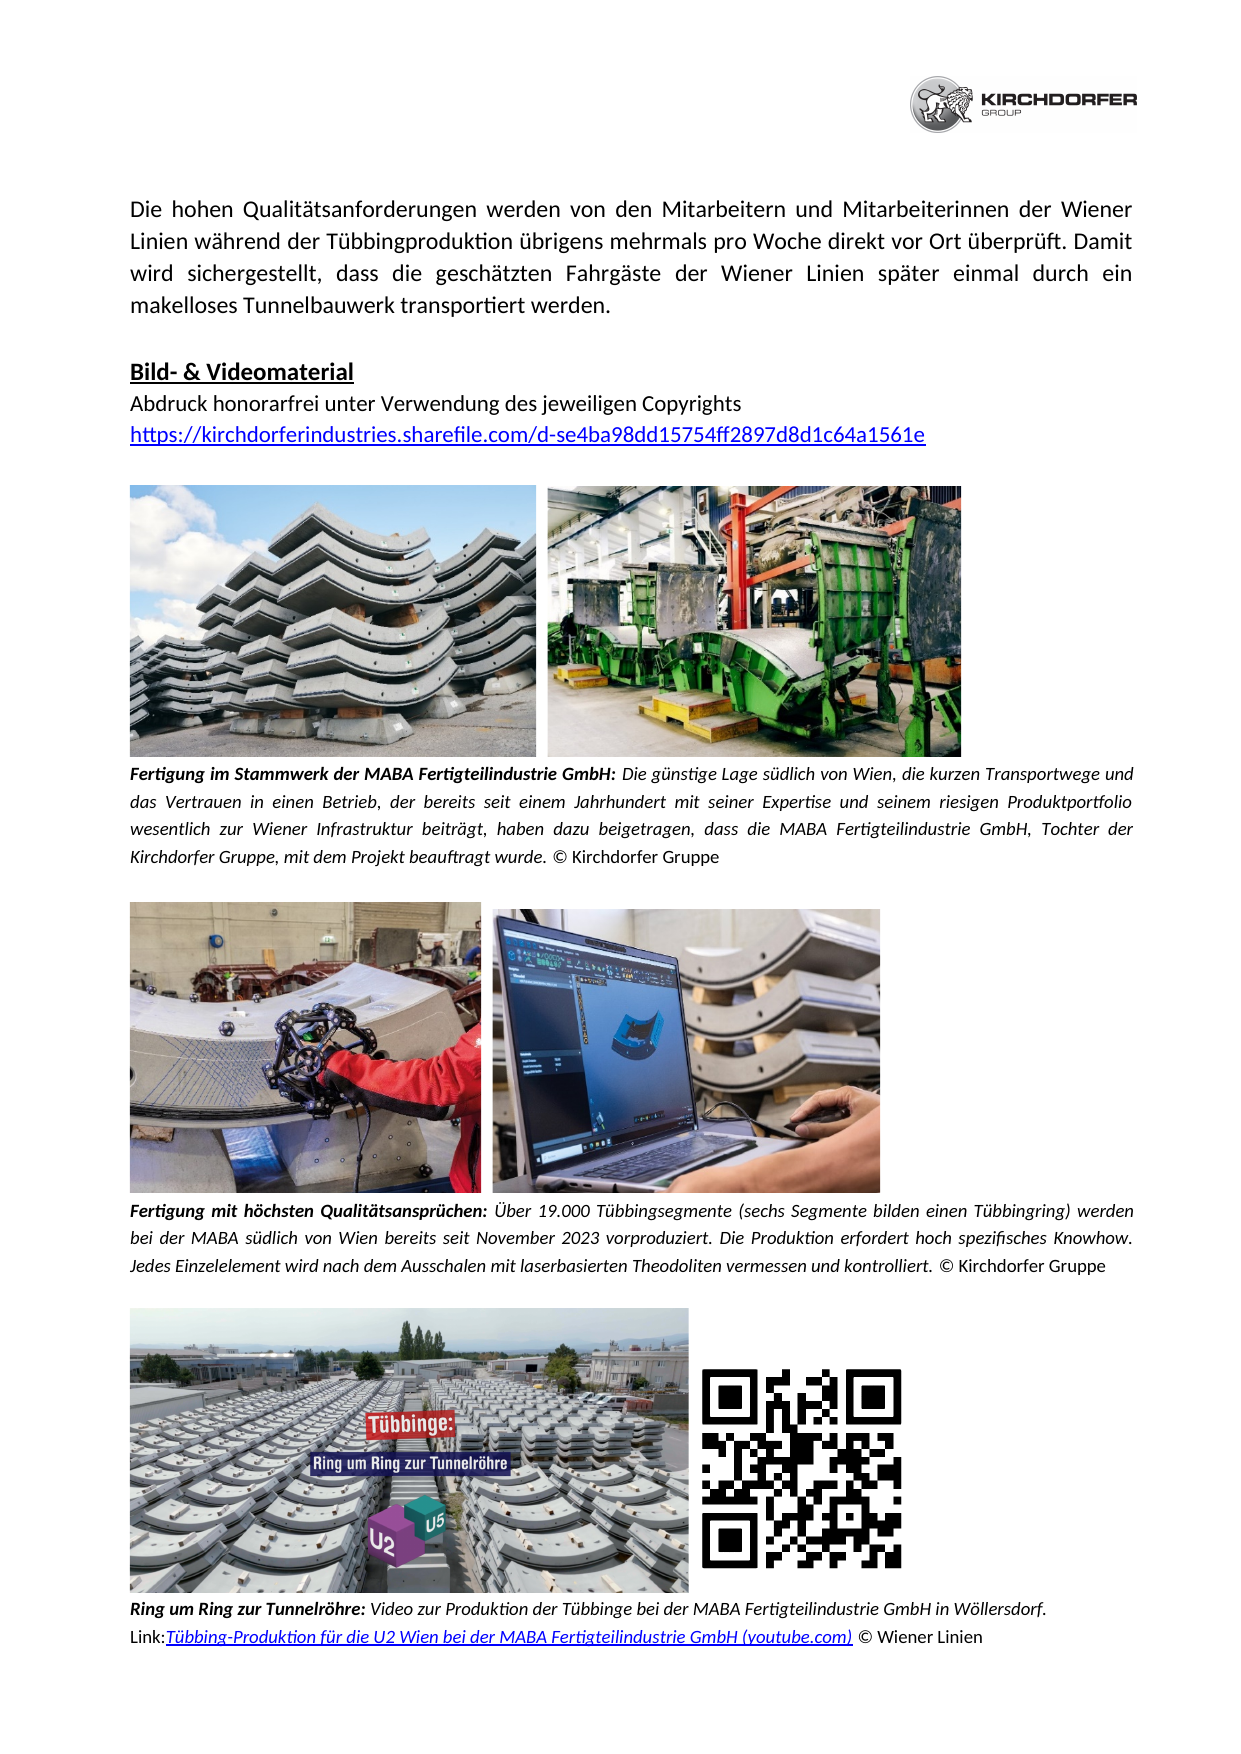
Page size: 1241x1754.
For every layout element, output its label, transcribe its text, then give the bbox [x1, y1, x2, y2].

text Die hohen Qualitätsanforderungen werden von den Mitarbeitern und Mitarbeiterinnen der Wiener Linien während der Tübbingproduktion übrigens mehrmals pro Woche direkt vor Ort überprüft. Damit wird sichergestellt, dass die geschätzten Fahrgäste der Wiener Linien später einmal durch ein makelloses Tunnelbauwerk transportiert werden. [130, 194, 1134, 319]
picture [547, 486, 962, 757]
text Bild- & Videomaterial [130, 356, 1134, 387]
text Ring um Ring zur Tunnelröhre: Video zur Produktion der Tübbinge bei der MABA Fertigteilindustrie GmbH in Wöllersdorf. [130, 1597, 1137, 1620]
picture [492, 909, 880, 1193]
picture [129, 1308, 689, 1593]
text Fertigung mit höchsten Qualitätsansprüchen: Über 19.000 Tübbingsegmente (sechs Segmente bilden einen Tübbingring) werden bei der MABA südlich von Wien bereits seit November 2023 vorproduziert. Die Produktion erfordert hoch spezifisches Knowhow. Jedes Einzelelement wird nach dem Ausschalen mit laserbasierten Theodoliten vermessen und kontrolliert. © Kirchdorfer Gruppe [130, 1199, 1137, 1277]
picture [129, 902, 482, 1193]
text Link:Tübbing-Produktion für die U2 Wien bei der MABA Fertigteilindustrie GmbH (youtube.com) © Wiener Linien [130, 1625, 1137, 1648]
text Abdruck honorarfrei unter Verwendung des jeweiligen Copyrights https://kirchdorferindustries.sharefile.com/d-se4ba98dd15754ff2897d8d1c64a1561e [130, 389, 1134, 448]
picture [910, 76, 1137, 133]
picture [697, 1346, 904, 1593]
text Fertigung im Stammwerk der MABA Fertigteilindustrie GmbH: Die günstige Lage südlich von Wien, die kurzen Transportwege und das Vertrauen in einen Betrieb, der bereits seit einem Jahrhundert mit seiner Expertise und seinem riesigen Produktportfolio wesentlich zur Wiener Infrastruktur beiträgt, haben dazu beigetragen, dass die MABA Fertigteilindustrie GmbH, Tochter der Kirchdorfer Gruppe, mit dem Projekt beauftragt wurde. © Kirchdorfer Gruppe [130, 762, 1137, 868]
picture [129, 485, 537, 757]
